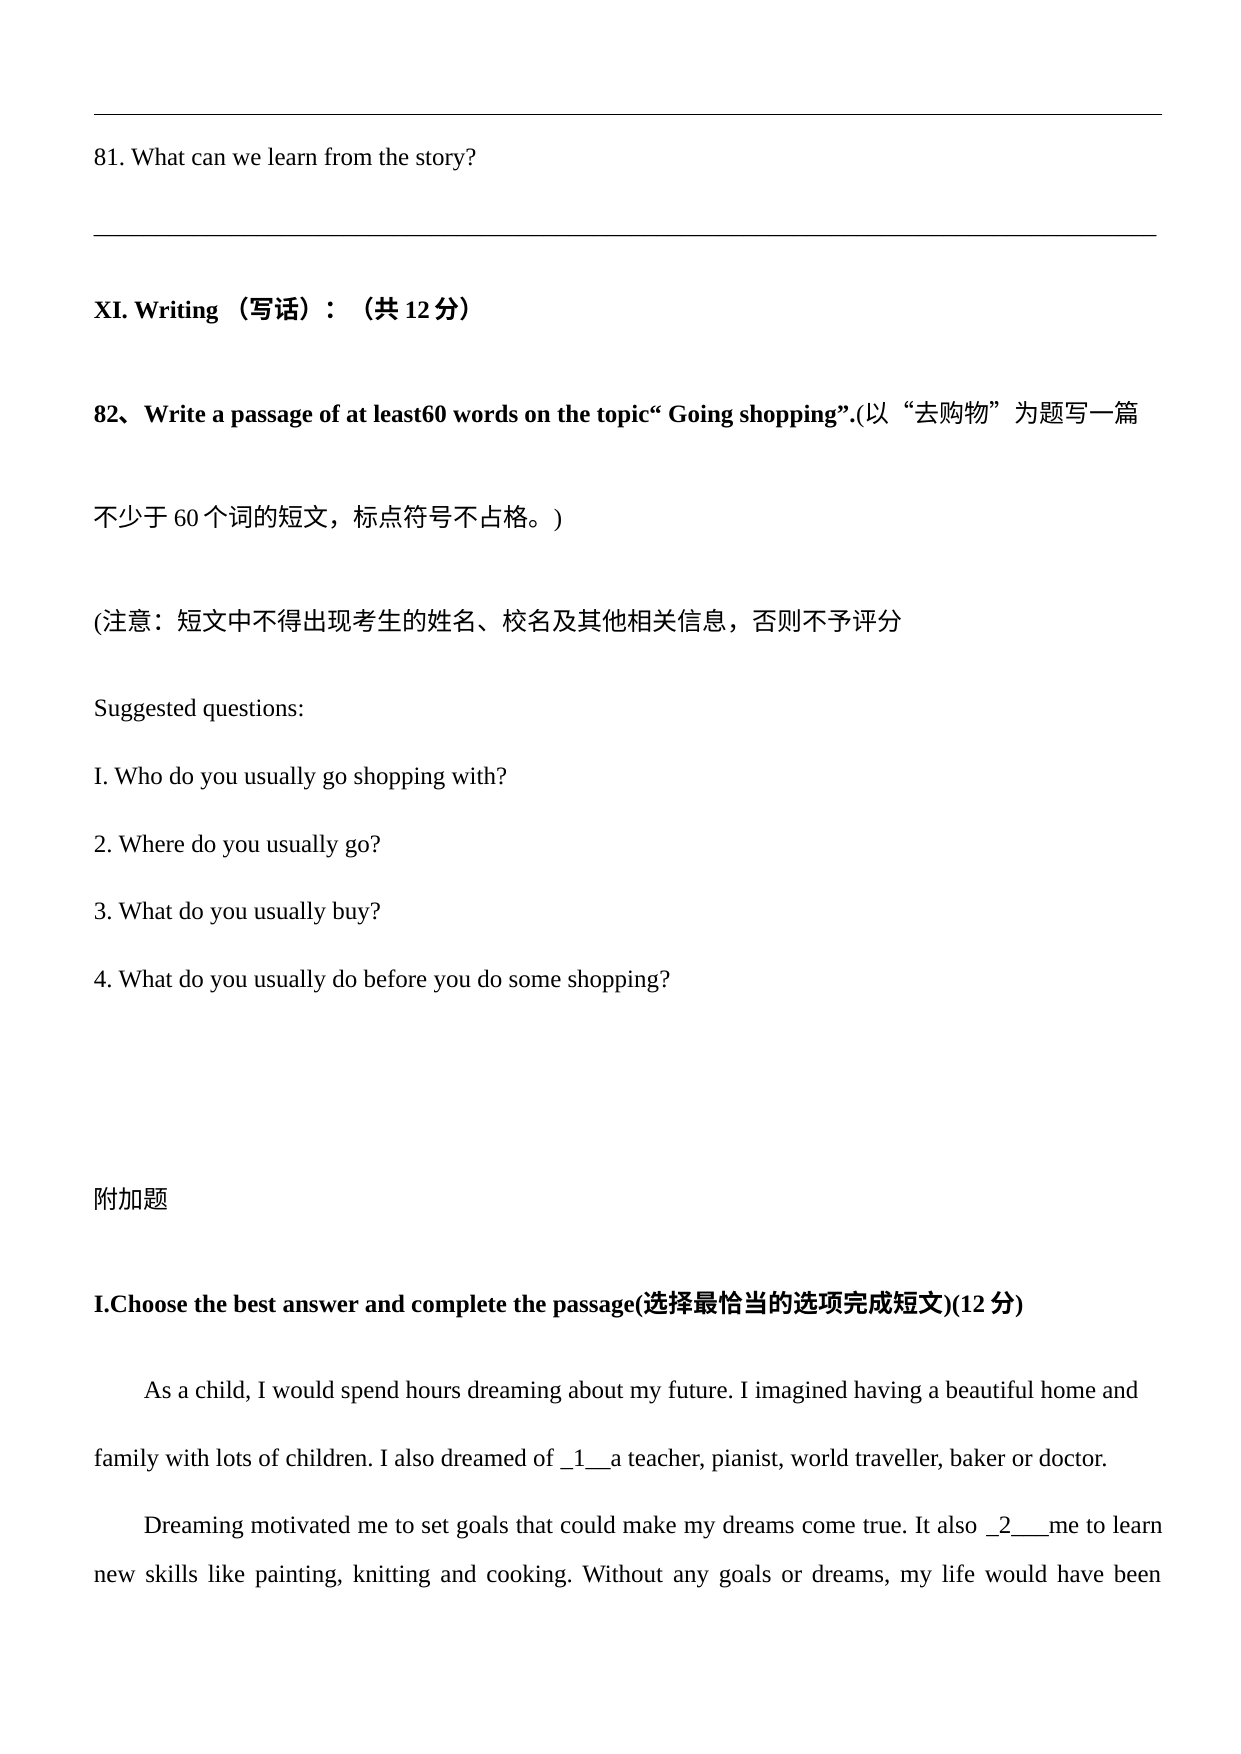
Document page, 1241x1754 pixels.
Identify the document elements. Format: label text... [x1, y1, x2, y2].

list As a child, I would spend hours dreaming about my future. I imagined having a beautiful home and [94, 1373, 1162, 1406]
text 不少于60个词的短文，标点符号不占格。) [94, 483, 1162, 548]
list family with lots of children. I also dreamed of _1__a teacher, pianist, world traveller, baker or doctor. [94, 1441, 1162, 1473]
list I. Who do you usually go shopping with? [94, 759, 1162, 792]
list 2. Where do you usually go? [94, 827, 1162, 859]
text XI. Writing （写话）：（共12分） [94, 276, 1162, 341]
list Suggested questions: [94, 691, 1162, 724]
list 3. What do you usually buy? [94, 894, 1162, 927]
list 4. What do you usually do before you do some shopping? [94, 962, 1162, 995]
text (注意：短文中不得出现考生的姓名、校名及其他相关信息，否则不予评分 [94, 587, 1162, 652]
list 81. What can we learn from the story? [94, 140, 1162, 173]
list I.Choose the best answer and complete the passage(选择最恰当的选项完成短文)(12分) [94, 1269, 1162, 1334]
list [94, 1509, 1162, 1590]
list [94, 208, 1162, 240]
text 82、Write a passage of at least60 words on the topic“ Going shopping”.(以“去购物”为题写一篇 [94, 379, 1162, 444]
list 附加题 [94, 1165, 1162, 1230]
